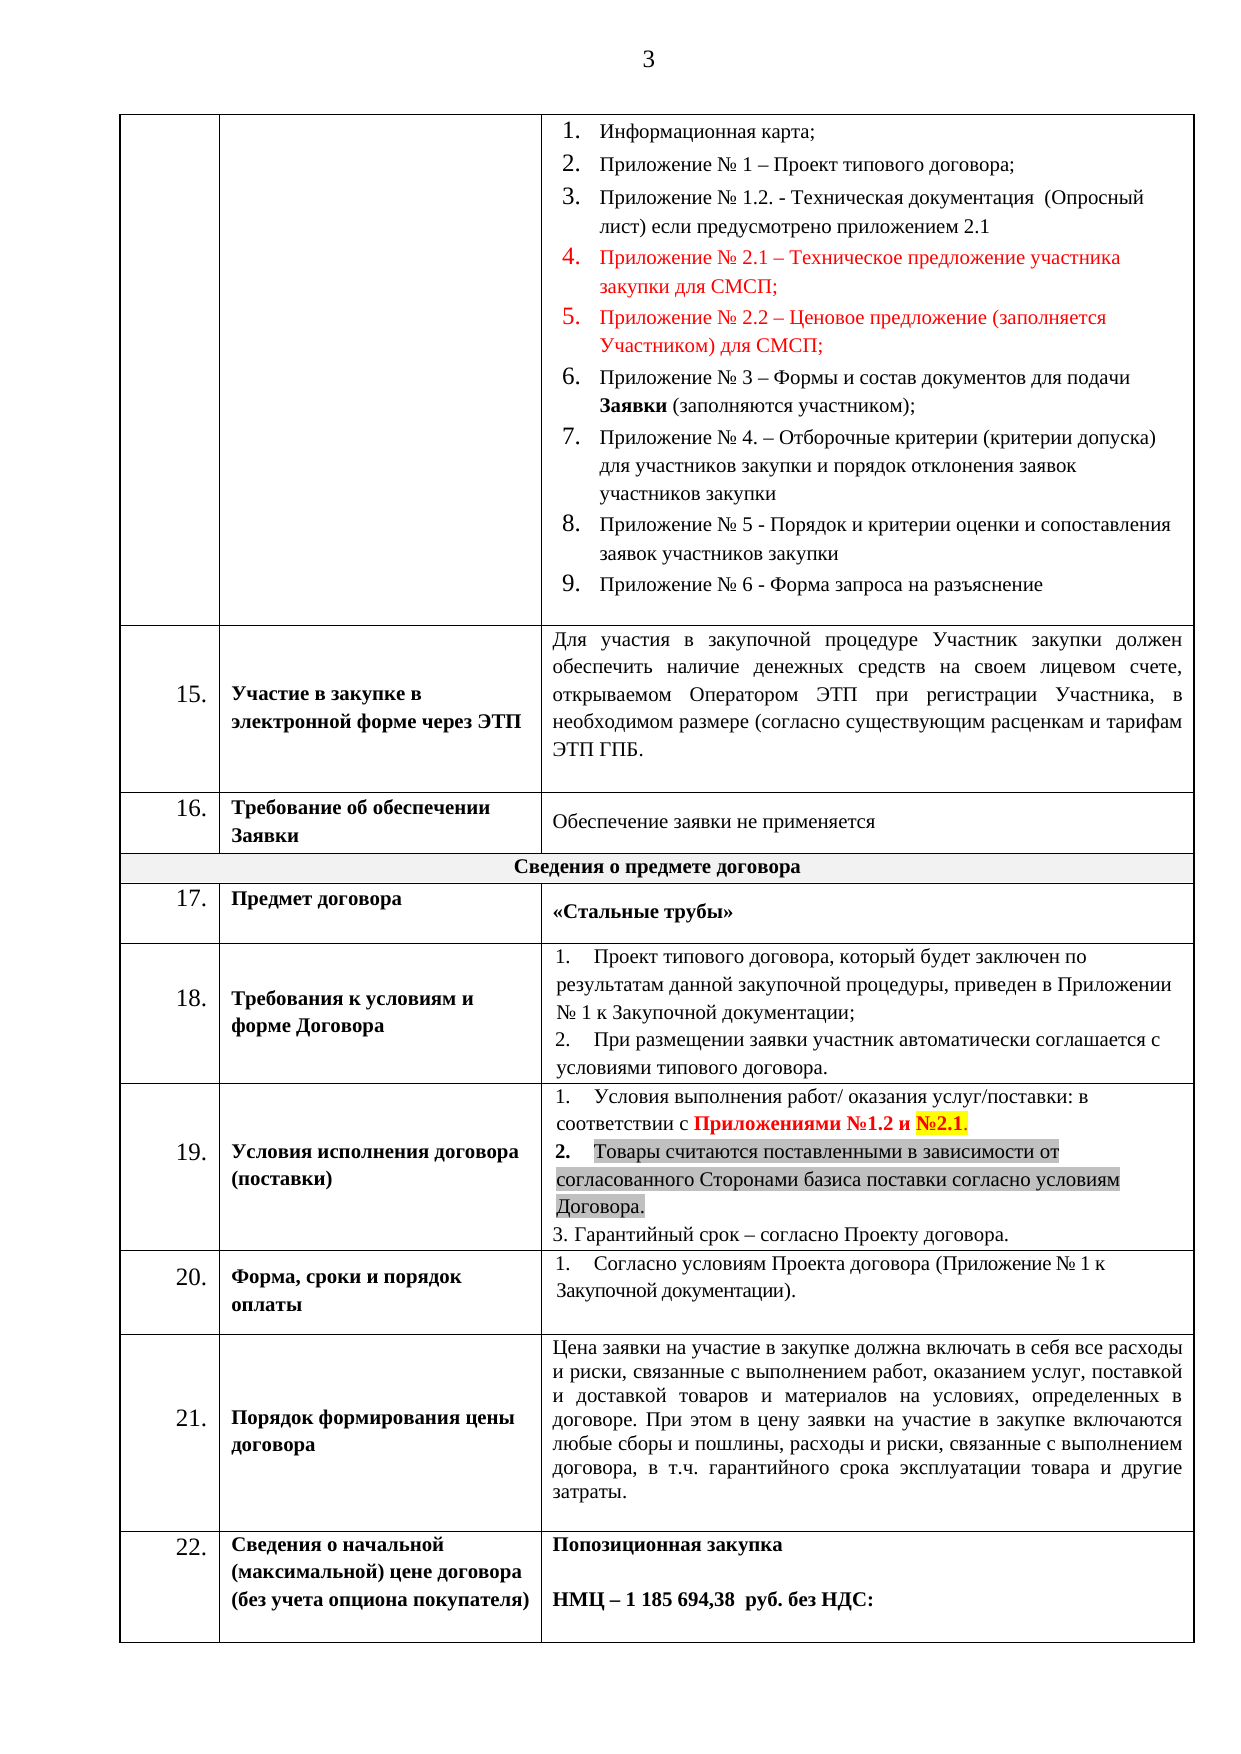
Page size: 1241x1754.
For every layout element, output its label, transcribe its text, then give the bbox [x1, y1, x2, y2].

table_cell [121, 1335, 219, 1531]
table_cell Участие в закупке в электронной форме через ЭТП [220, 626, 541, 792]
table_cell [121, 115, 219, 625]
table_cell [121, 884, 219, 943]
table_cell Требование об обеспечении Заявки [220, 793, 541, 853]
table_cell [121, 1251, 219, 1333]
table_cell Предмет договора [220, 884, 541, 943]
table_cell Порядок формирования цены договора [220, 1335, 541, 1531]
table_cell Цена заявки на участие в закупке должна включать в себя все расходы и риски, связанные с выполнением работ, оказанием услуг, поставкой и доставкой товаров и материалов на условиях, определенных в договоре. При этом в цену заявки на участие в закупке включаются любые сборы и пошлины, расходы и риски, связанные с выполнением договора, в т.ч. гарантийного срока эксплуатации товара и другие затраты. [542, 1335, 1193, 1531]
table_cell Условия выполнения работ/ оказания услуг/поставки: в соответствии с Приложениями №1.2 и №2.1. Товары считаются поставленными в зависимости от согласованного Сторонами базиса поставки согласно условиям Договора. Гарантийный срок – согласно Проекту договора. [542, 1084, 1193, 1250]
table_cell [542, 1532, 1193, 1642]
table_cell [121, 1532, 219, 1642]
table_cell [220, 115, 541, 625]
table_cell [121, 793, 219, 853]
table_cell Обеспечение заявки не применяется [542, 793, 1193, 853]
table_cell «Стальные трубы» [542, 884, 1193, 943]
table_cell Для участия в закупочной процедуре Участник закупки должен обеспечить наличие денежных средств на своем лицевом счете, открываемом Оператором ЭТП при регистрации Участника, в необходимом размере (согласно существующим расценкам и тарифам ЭТП ГПБ. [542, 626, 1193, 792]
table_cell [542, 115, 1193, 625]
table_cell Сведения о предмете договора [121, 854, 1193, 882]
table_cell Требования к условиям и форме Договора [220, 944, 541, 1083]
table_cell Форма, сроки и порядок оплаты [220, 1251, 541, 1333]
table_cell [121, 1084, 219, 1250]
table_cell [220, 1532, 541, 1642]
table_cell Согласно условиям Проекта договора (Приложение № 1 к Закупочной документации). [542, 1251, 1193, 1333]
table_cell [121, 944, 219, 1083]
table_cell [121, 626, 219, 792]
table_cell Условия исполнения договора (поставки) [220, 1084, 541, 1250]
table_cell Проект типового договора, который будет заключен по результатам данной закупочной процедуры, приведен в Приложении № 1 к Закупочной документации; При размещении заявки участник автоматически соглашается с условиями типового договора. [542, 944, 1193, 1083]
